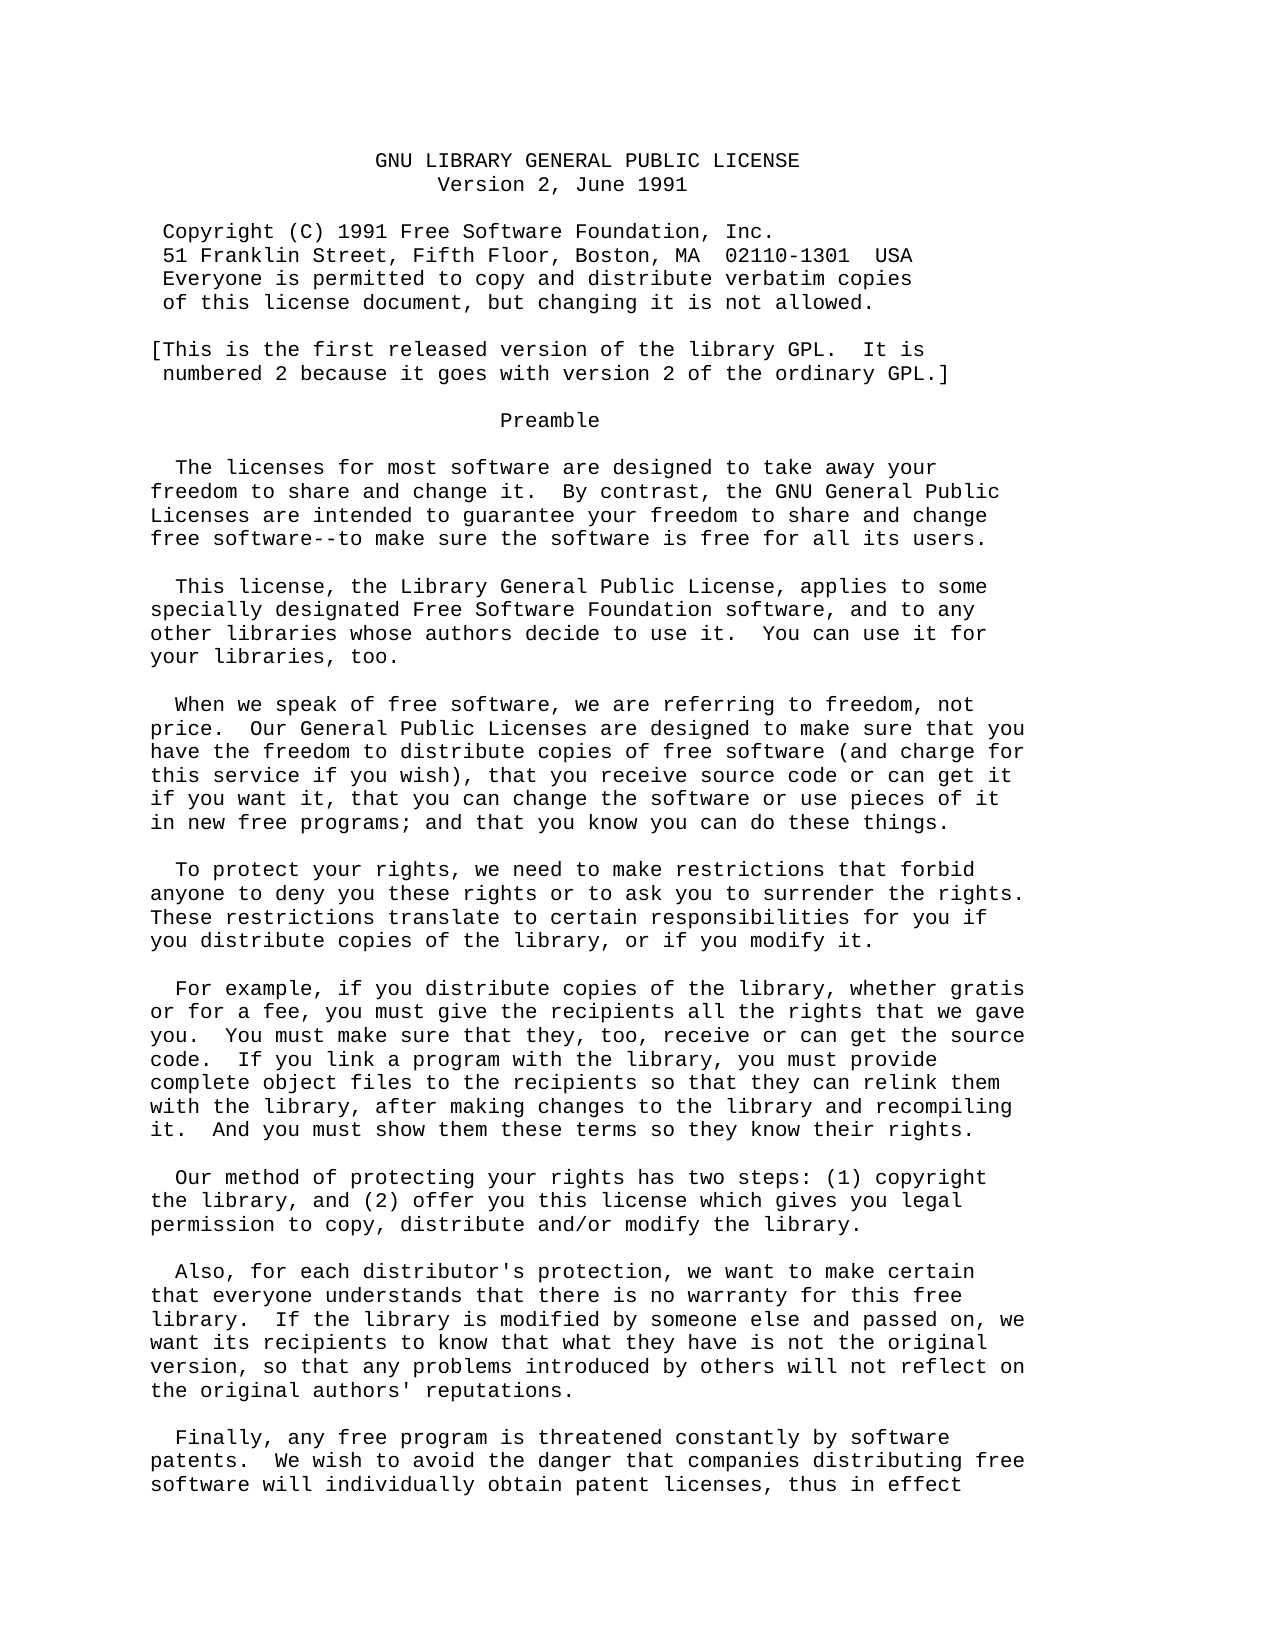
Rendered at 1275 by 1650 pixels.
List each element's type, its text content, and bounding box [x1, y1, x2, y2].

text it. And you must show them these terms so they know their rights. [150, 1119, 1125, 1143]
text with the library, after making changes to the library and recompiling [150, 1096, 1125, 1119]
text patents. We wish to avoid the danger that companies distributing free [150, 1451, 1125, 1474]
text software will individually obtain patent licenses, thus in effect [150, 1474, 1125, 1498]
text or for a fee, you must give the recipients all the rights that we gave [150, 1001, 1125, 1025]
text Our method of protecting your rights has two steps: (1) copyright [150, 1167, 1125, 1190]
text Copyright (C) 1991 Free Software Foundation, Inc. [150, 221, 1125, 244]
text this service if you wish), that you receive source code or can get it [150, 765, 1125, 788]
text Licenses are intended to guarantee your freedom to share and change [150, 505, 1125, 528]
text To protect your rights, we need to make restrictions that forbid [150, 859, 1125, 883]
text specially designated Free Software Foundation software, and to any [150, 599, 1125, 623]
text version, so that any problems introduced by others will not reflect on [150, 1356, 1125, 1379]
text price. Our General Public Licenses are designed to make sure that you [150, 717, 1125, 741]
text want its recipients to know that what they have is not the original [150, 1332, 1125, 1356]
text the library, and (2) offer you this license which gives you legal [150, 1190, 1125, 1214]
text anyone to deny you these rights or to ask you to surrender the rights. [150, 883, 1125, 907]
text The licenses for most software are designed to take away your [150, 457, 1125, 481]
text This license, the Library General Public License, applies to some [150, 576, 1125, 599]
text code. If you link a program with the library, you must provide [150, 1048, 1125, 1072]
text For example, if you distribute copies of the library, whether gratis [150, 978, 1125, 1001]
text if you want it, that you can change the software or use pieces of it [150, 788, 1125, 812]
text in new free programs; and that you know you can do these things. [150, 812, 1125, 836]
text that everyone understands that there is no warranty for this free [150, 1285, 1125, 1309]
text [This is the first released version of the library GPL. It is [150, 339, 1125, 363]
text When we speak of free software, we are referring to freedom, not [150, 694, 1125, 717]
text your libraries, too. [150, 647, 1125, 670]
text Version 2, June 1991 [150, 174, 1125, 197]
text Preamble [150, 410, 1125, 434]
text 51 Franklin Street, Fifth Floor, Boston, MA 02110-1301 USA [150, 244, 1125, 268]
text numbered 2 because it goes with version 2 of the ordinary GPL.] [150, 363, 1125, 386]
text These restrictions translate to certain responsibilities for you if [150, 907, 1125, 930]
text Everyone is permitted to copy and distribute verbatim copies [150, 268, 1125, 292]
text GNU LIBRARY GENERAL PUBLIC LICENSE [150, 150, 1125, 174]
text library. If the library is modified by someone else and passed on, we [150, 1309, 1125, 1332]
text you. You must make sure that they, too, receive or can get the source [150, 1025, 1125, 1048]
text permission to copy, distribute and/or modify the library. [150, 1214, 1125, 1238]
text complete object files to the recipients so that they can relink them [150, 1072, 1125, 1096]
text freedom to share and change it. By contrast, the GNU General Public [150, 481, 1125, 505]
text have the freedom to distribute copies of free software (and charge for [150, 741, 1125, 765]
text you distribute copies of the library, or if you modify it. [150, 930, 1125, 954]
text free software--to make sure the software is free for all its users. [150, 528, 1125, 552]
text the original authors' reputations. [150, 1379, 1125, 1403]
text of this license document, but changing it is not allowed. [150, 292, 1125, 316]
text Also, for each distributor's protection, we want to make certain [150, 1261, 1125, 1285]
text Finally, any free program is threatened constantly by software [150, 1427, 1125, 1451]
text other libraries whose authors decide to use it. You can use it for [150, 623, 1125, 647]
